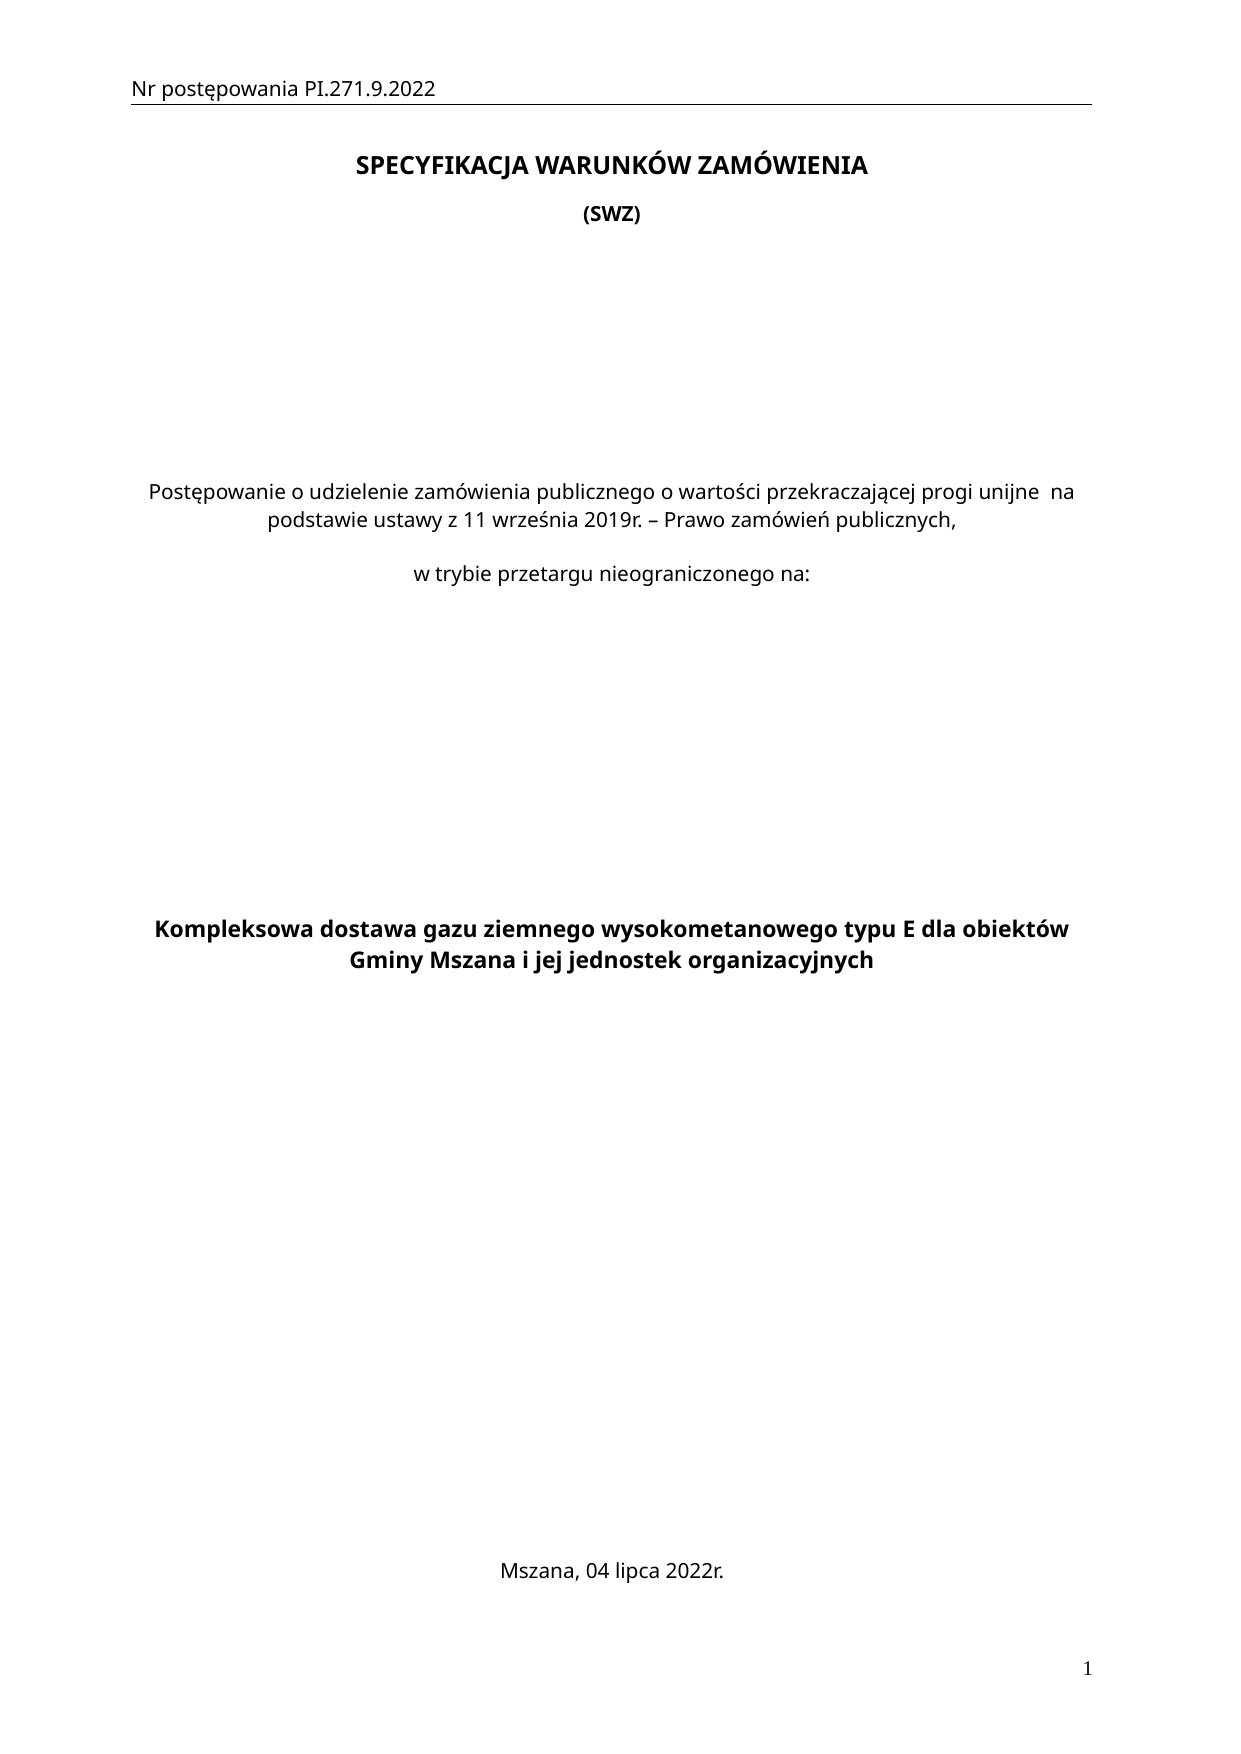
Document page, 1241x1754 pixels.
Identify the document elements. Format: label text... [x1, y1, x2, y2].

text Mszana, 04 lipca 2022r. [131, 1556, 1092, 1585]
text (SWZ) [131, 199, 1092, 227]
text w trybie przetargu nieograniczonego na: [131, 559, 1092, 587]
title SPECYFIKACJA WARUNKÓW ZAMÓWIENIA [131, 148, 1092, 182]
text Kompleksowa dostawa gazu ziemnego wysokometanowego typu E dla obiektów Gminy Mszana i jej jednostek organizacyjnych [131, 912, 1092, 975]
text Postępowanie o udzielenie zamówienia publicznego o wartości przekraczającej progi unijne na podstawie ustawy z 11 września 2019r. – Prawo zamówień publicznych, [131, 477, 1092, 534]
